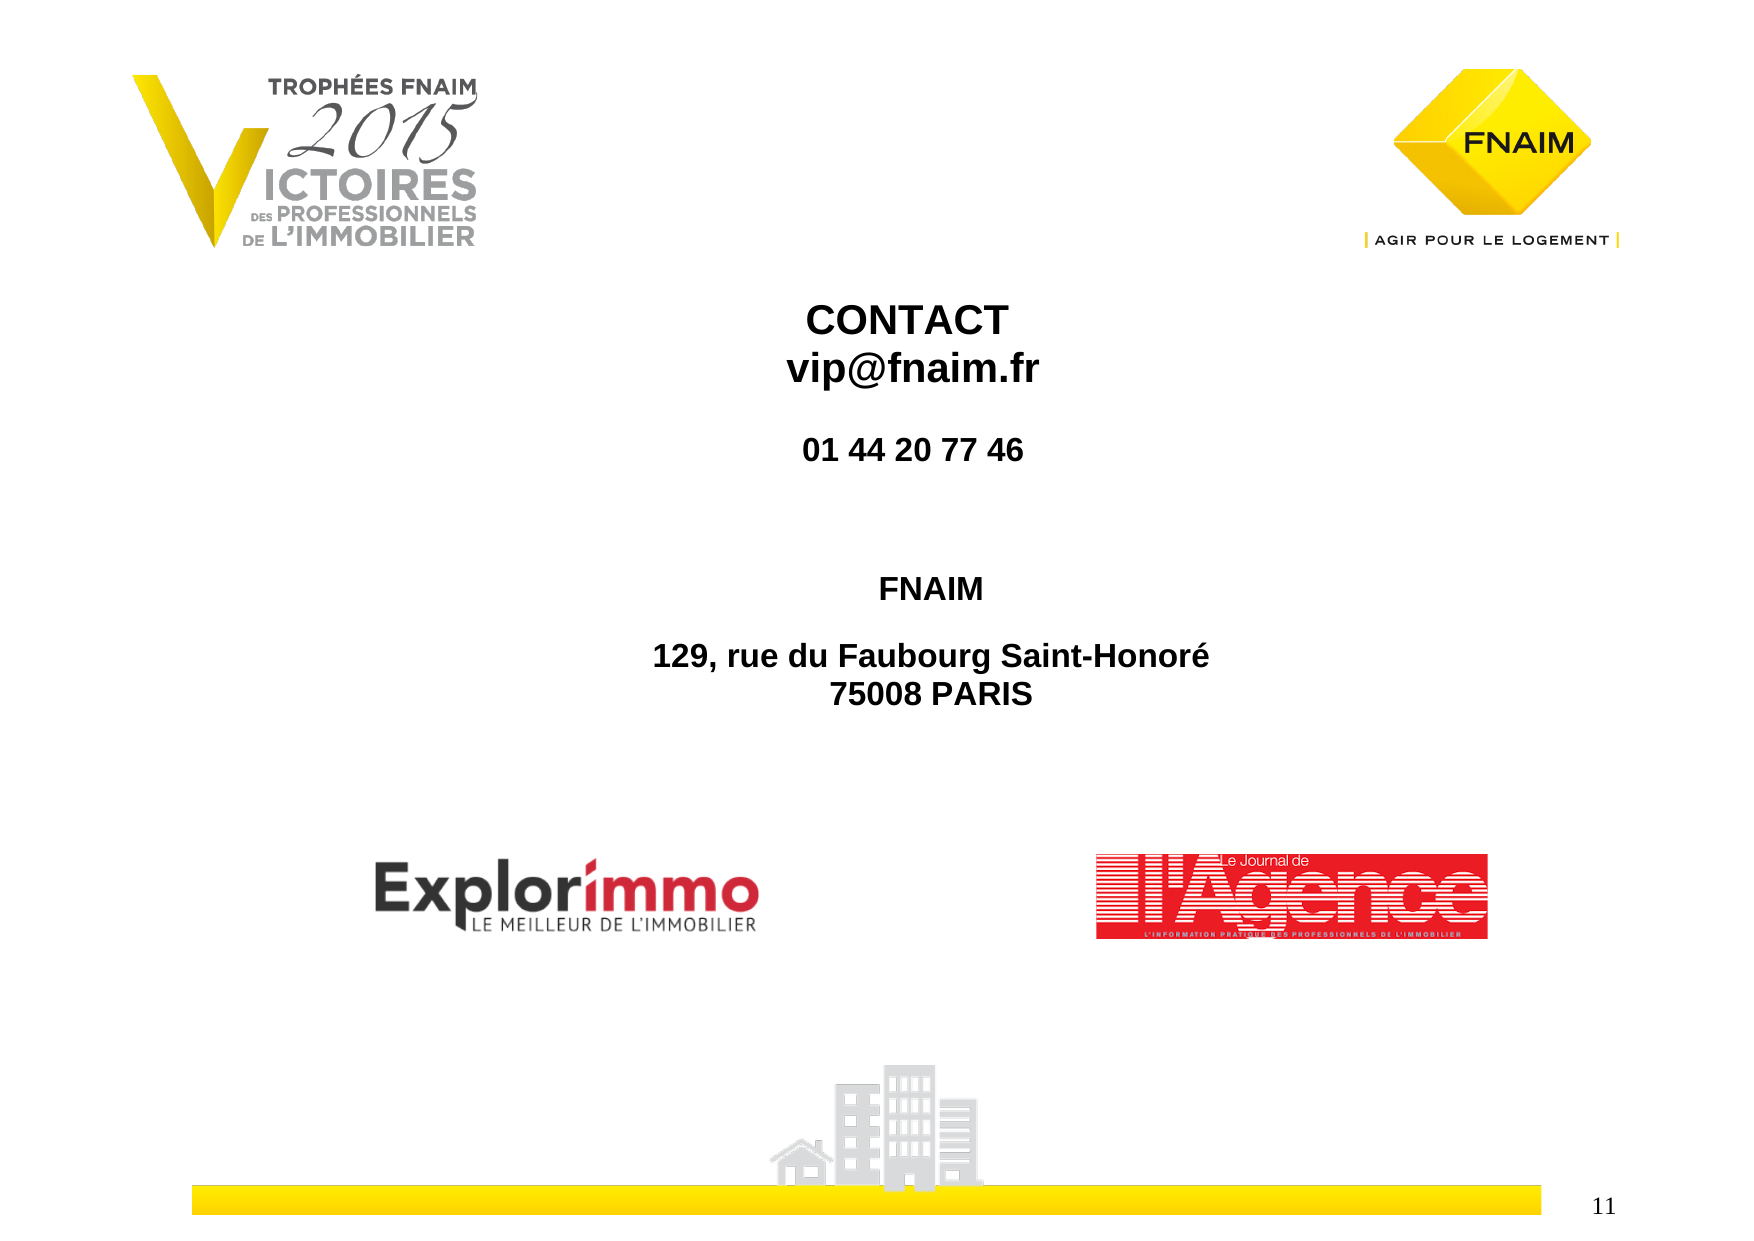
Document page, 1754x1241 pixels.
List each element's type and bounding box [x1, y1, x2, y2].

picture [59, 44, 1704, 270]
picture [1096, 854, 1488, 939]
picture [375, 858, 771, 933]
